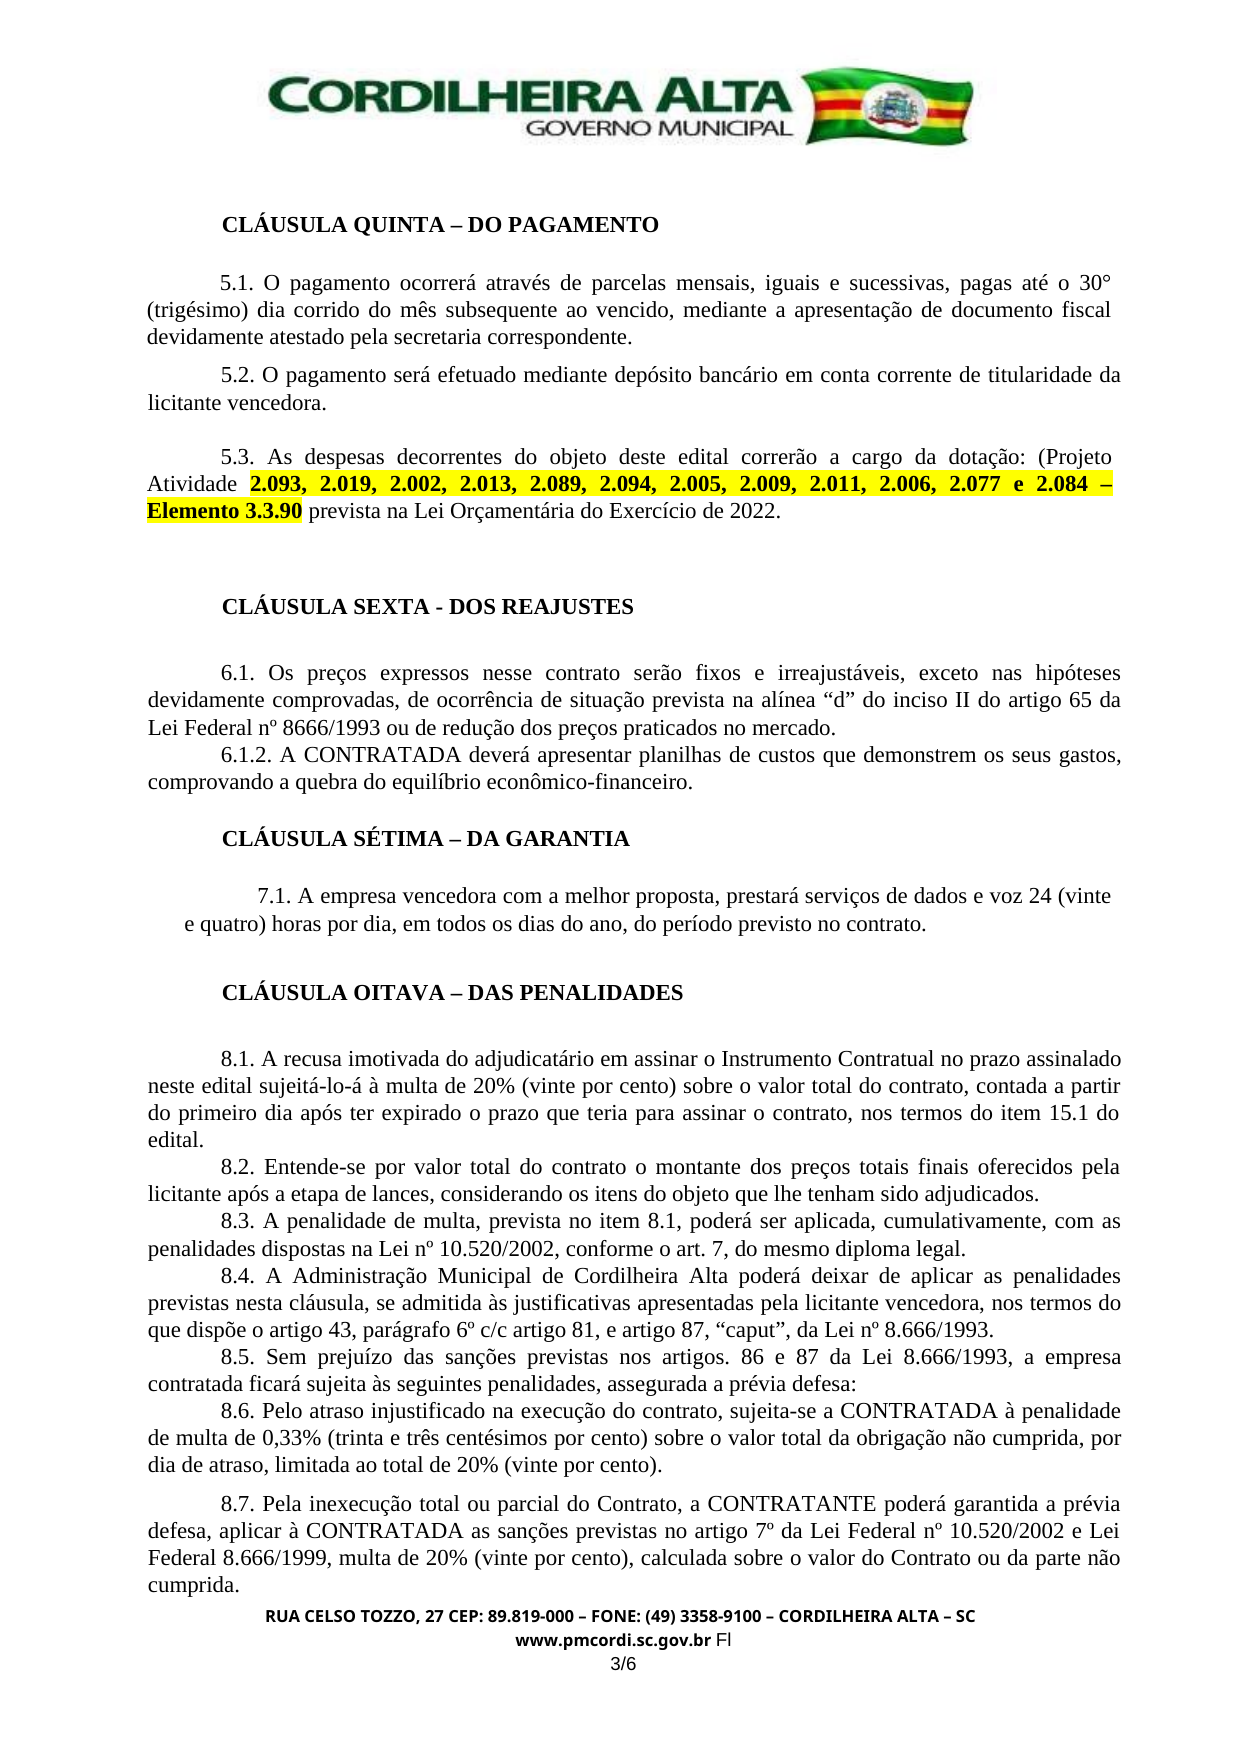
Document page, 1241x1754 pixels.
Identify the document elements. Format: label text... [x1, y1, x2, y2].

text CLÁUSULA SÉTIMA – DA GARANTIA [222, 825, 1114, 852]
text 5.2. O pagamento será efetuado mediante depósito bancário em conta corrente de titularidade da licitante vencedora. [148, 361, 1123, 415]
text 8.1. A recusa imotivada do adjudicatário em assinar o Instrumento Contratual no prazo assinalado neste edital sujeitá-lo-á à multa de 20% (vinte por cento) sobre o valor total do contrato, contada a partir do primeiro dia após ter expirado o prazo que teria para assinar o contrato, nos termos do item 15.1 do edital. [148, 1045, 1123, 1153]
text 8.6. Pelo atraso injustificado na execução do contrato, sujeita-se a CONTRATADA à penalidade de multa de 0,33% (trinta e três centésimos por cento) sobre o valor total da obrigação não cumprida, por dia de atraso, limitada ao total de 20% (vinte por cento). [148, 1397, 1123, 1478]
text 7.1. A empresa vencedora com a melhor proposta, prestará serviços de dados e voz 24 (vinte e quatro) horas por dia, em todos os dias do ano, do período previsto no contrato. [184, 883, 1113, 936]
text 8.7. Pela inexecução total ou parcial do Contrato, a CONTRATANTE poderá garantida a prévia defesa, aplicar à CONTRATADA as sanções previstas no artigo 7º da Lei Federal nº 10.520/2002 e Lei Federal 8.666/1999, multa de 20% (vinte por cento), calculada sobre o valor do Contrato ou da parte não cumprida. [148, 1490, 1122, 1598]
subtitle CLÁUSULA SEXTA - DOS REAJUSTES [222, 593, 1114, 619]
text 6.1.2. A CONTRATADA deverá apresentar planilhas de custos que demonstrem os seus gastos, comprovando a quebra do equilíbrio econômico-financeiro. [148, 741, 1123, 794]
text 6.1. Os preços expressos nesse contrato serão fixos e irreajustáveis, exceto nas hipóteses devidamente comprovadas, de ocorrência de situação prevista na alínea “d” do inciso II do artigo 65 da Lei Federal nº 8666/1993 ou de redução dos preços praticados no mercado. [148, 659, 1123, 740]
subtitle CLÁUSULA QUINTA – DO PAGAMENTO [222, 211, 1114, 238]
text 8.3. A penalidade de multa, prevista no item 8.1, poderá ser aplicada, cumulativamente, com as penalidades dispostas na Lei nº 10.520/2002, conforme o art. 7, do mesmo diploma legal. [148, 1208, 1123, 1261]
picture [245, 43, 997, 171]
text 8.4. A Administração Municipal de Cordilheira Alta poderá deixar de aplicar as penalidades previstas nesta cláusula, se admitida às justificativas apresentadas pela licitante vencedora, nos termos do que dispõe o artigo 43, parágrafo 6º c/c artigo 81, e artigo 87, “caput”, da Lei nº 8.666/1993. [148, 1262, 1123, 1342]
text 8.2. Entende-se por valor total do contrato o montante dos preços totais finais oferecidos pela licitante após a etapa de lances, considerando os itens do objeto que lhe tenham sido adjudicados. [148, 1153, 1122, 1207]
text 8.5. Sem prejuízo das sanções previstas nos artigos. 86 e 87 da Lei 8.666/1993, a empresa contratada ficará sujeita às seguintes penalidades, assegurada a prévia defesa: [148, 1343, 1123, 1396]
text 5.3. As despesas decorrentes do objeto deste edital correrão a cargo da dotação: (Projeto Atividade 2.093, 2.019, 2.002, 2.013, 2.089, 2.094, 2.005, 2.009, 2.011, 2.006, 2.077 e 2.084 – Elemento 3.3.90 prevista na Lei Orçamentária do Exercício de 2022. [147, 443, 1113, 523]
text 5.1. O pagamento ocorrerá através de parcelas mensais, iguais e sucessivas, pagas até o 30° (trigésimo) dia corrido do mês subsequente ao vencido, mediante a apresentação de documento fiscal devidamente atestado pela secretaria correspondente. [147, 269, 1113, 349]
subtitle CLÁUSULA OITAVA – DAS PENALIDADES [222, 979, 1114, 1005]
